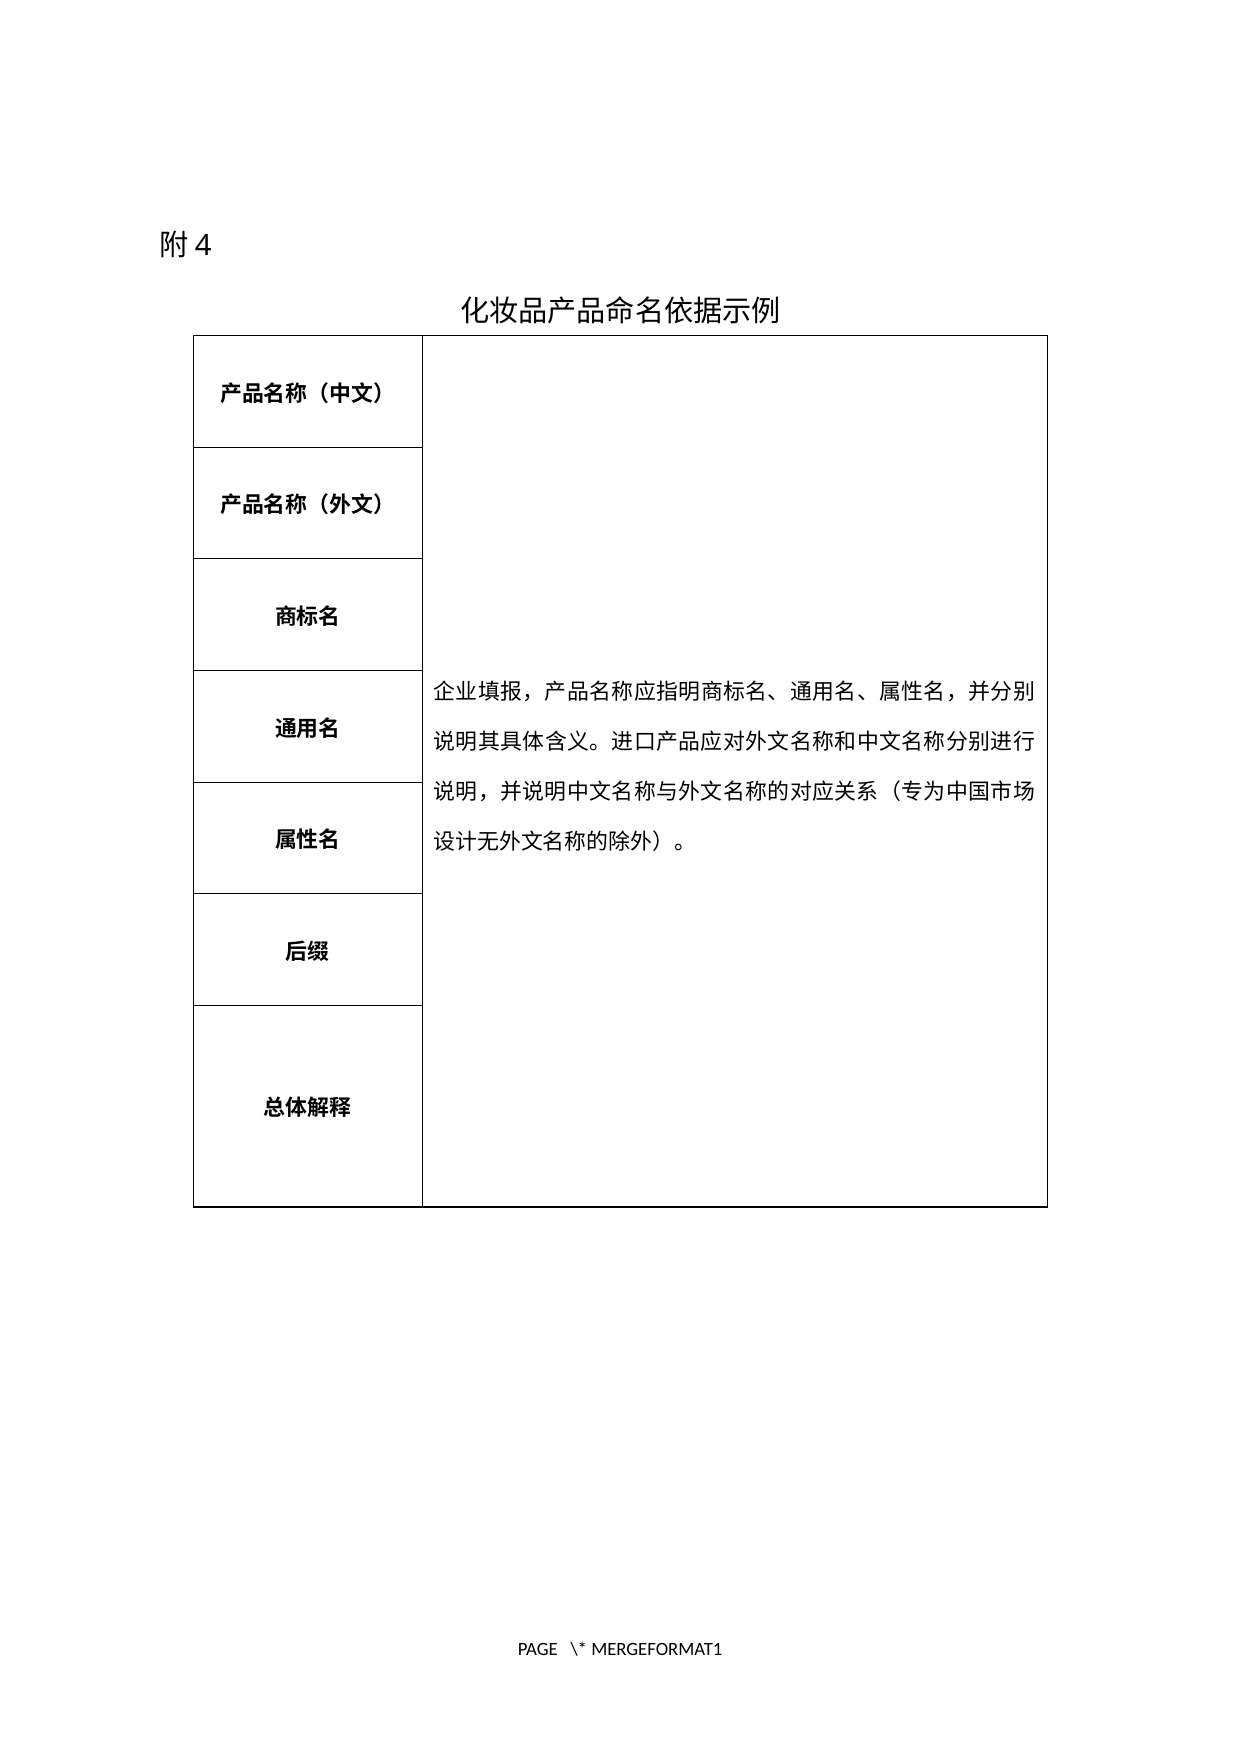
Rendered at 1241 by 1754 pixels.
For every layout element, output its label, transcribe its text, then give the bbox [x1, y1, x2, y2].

table_cell 商标名 [194, 559, 422, 670]
table_cell 后缀 [194, 894, 422, 1005]
text 附4 [159, 202, 1081, 268]
table_cell 属性名 [194, 783, 422, 893]
table_header 企业填报，产品名称应指明商标名、通用名、属性名，并分别说明其具体含义。进口产品应对外文名称和中文名称分别进行说明，并说明中文名称与外文名称的对应关系（专为中国市场设计无外文名称的除外）。 [423, 336, 1047, 1206]
table_header 产品名称（中文） [194, 336, 422, 447]
table_cell 产品名称（外文） [194, 448, 422, 558]
text 化妆品产品命名依据示例 [159, 268, 1081, 335]
table_cell 通用名 [194, 671, 422, 782]
table_cell 总体解释 [194, 1006, 422, 1206]
